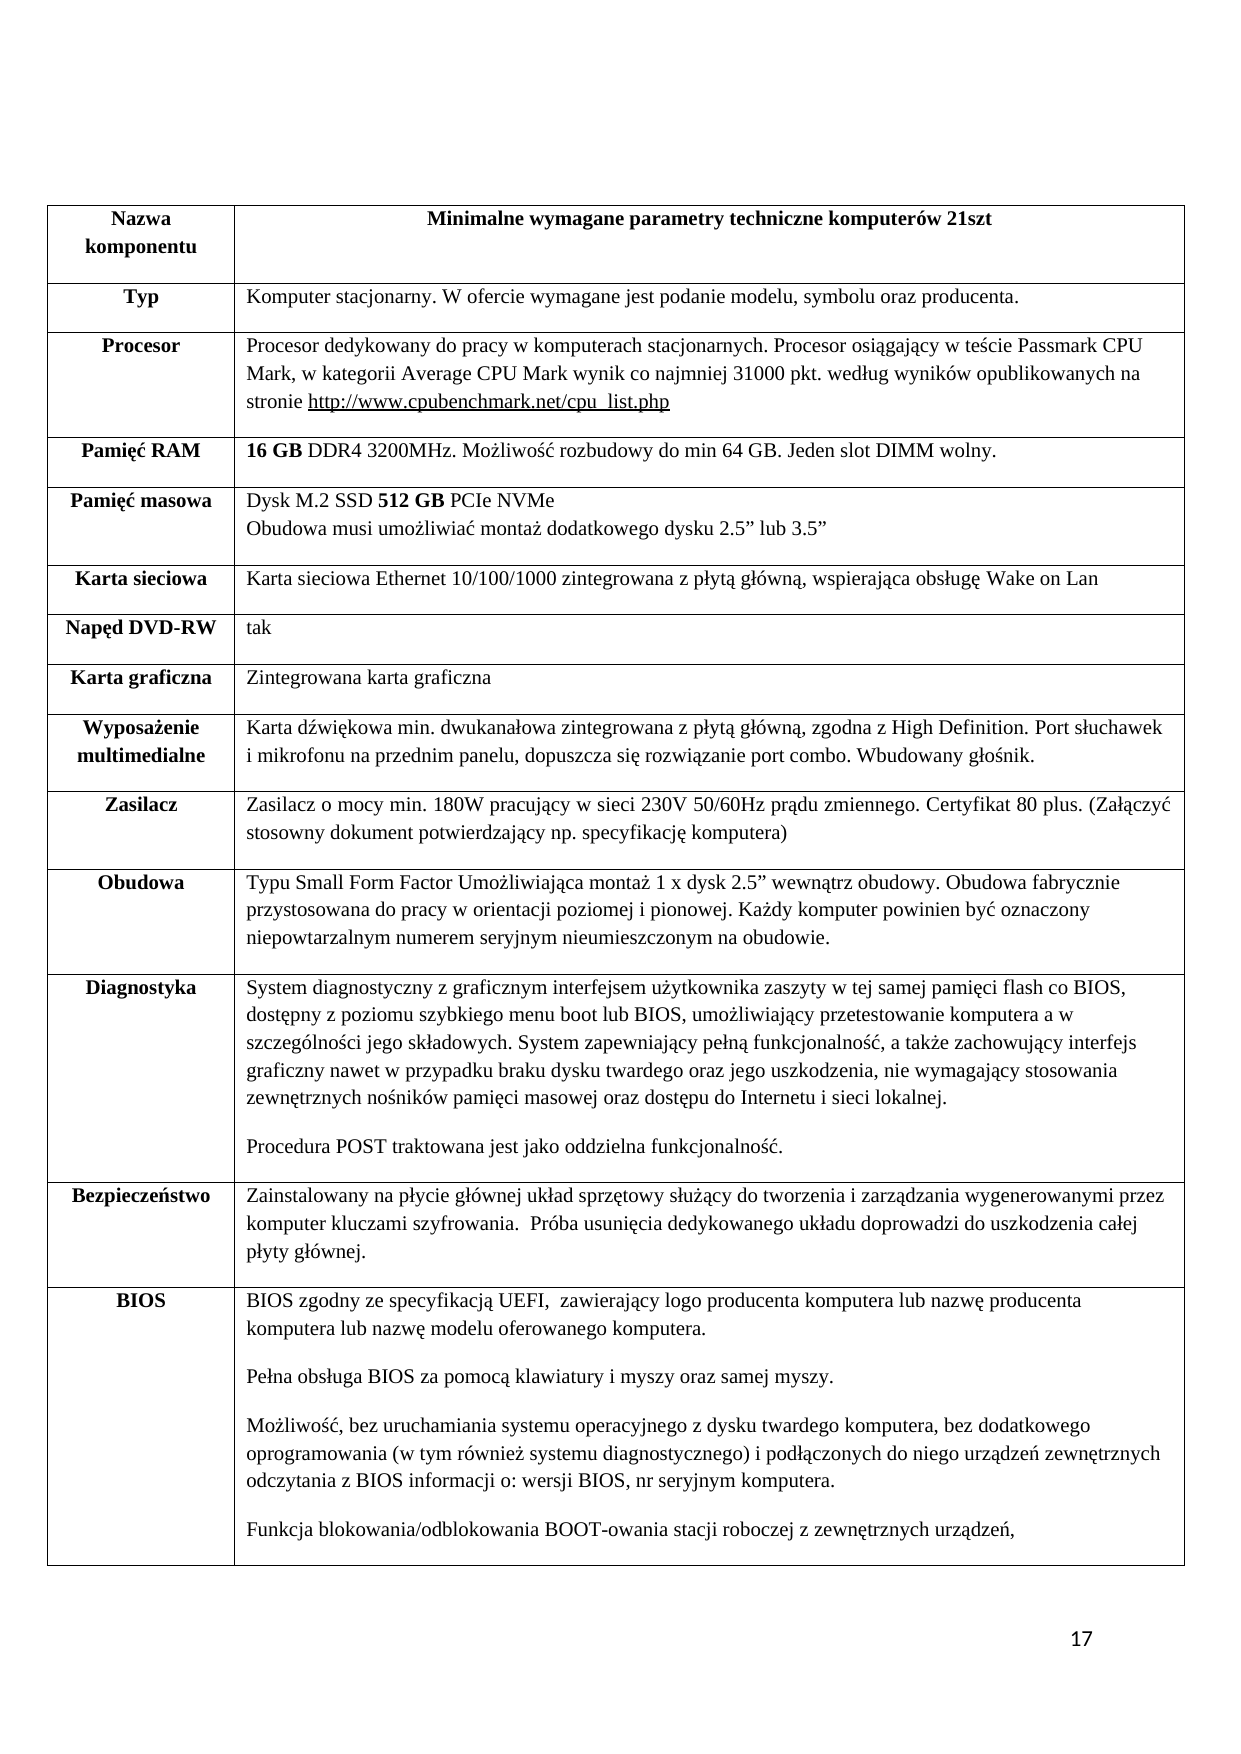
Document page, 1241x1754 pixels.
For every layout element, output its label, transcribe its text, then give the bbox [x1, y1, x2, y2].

table_cell Procesor [48, 333, 234, 437]
table_cell Procesor dedykowany do pracy w komputerach stacjonarnych. Procesor osiągający w teście Passmark CPU Mark, w kategorii Average CPU Mark wynik co najmniej 31000 pkt. według wyników opublikowanych na stronie http://www.cpubenchmark.net/cpu_list.php [235, 333, 1184, 437]
table_cell Pamięć RAM [48, 438, 234, 487]
table_header Minimalne wymagane parametry techniczne komputerów 21szt [235, 206, 1184, 282]
table_cell Typu Small Form Factor Umożliwiająca montaż 1 x dysk 2.5” wewnątrz obudowy. Obudowa fabrycznie przystosowana do pracy w orientacji poziomej i pionowej. Każdy komputer powinien być oznaczony niepowtarzalnym numerem seryjnym nieumieszczonym na obudowie. [235, 870, 1184, 974]
table_cell System diagnostyczny z graficznym interfejsem użytkownika zaszyty w tej samej pamięci flash co BIOS, dostępny z poziomu szybkiego menu boot lub BIOS, umożliwiający przetestowanie komputera a w szczególności jego składowych. System zapewniający pełną funkcjonalność, a także zachowujący interfejs graficzny nawet w przypadku braku dysku twardego oraz jego uszkodzenia, nie wymagający stosowania zewnętrznych nośników pamięci masowej oraz dostępu do Internetu i sieci lokalnej. Procedura POST traktowana jest jako oddzielna funkcjonalność. [235, 975, 1184, 1182]
table_cell Karta graficzna [48, 665, 234, 714]
table_cell Bezpieczeństwo [48, 1183, 234, 1287]
table_header Nazwa komponentu [48, 206, 234, 282]
table_cell Napęd DVD-RW [48, 615, 234, 664]
table_cell Karta sieciowa [48, 566, 234, 614]
table_cell Zasilacz [48, 792, 234, 869]
table_cell tak [235, 615, 1184, 664]
table_cell Karta dźwiękowa min. dwukanałowa zintegrowana z płytą główną, zgodna z High Definition. Port słuchawek i mikrofonu na przednim panelu, dopuszcza się rozwiązanie port combo. Wbudowany głośnik. [235, 715, 1184, 791]
table_cell BIOS [48, 1288, 234, 1565]
table_cell Pamięć masowa [48, 488, 234, 564]
table_cell Zintegrowana karta graficzna [235, 665, 1184, 714]
table_cell Obudowa [48, 870, 234, 974]
table_cell Typ [48, 284, 234, 332]
table_cell Diagnostyka [48, 975, 234, 1182]
table_cell Wyposażenie multimedialne [48, 715, 234, 791]
table_cell Komputer stacjonarny. W ofercie wymagane jest podanie modelu, symbolu oraz producenta. [235, 284, 1184, 332]
table_cell 16 GB DDR4 3200MHz. Możliwość rozbudowy do min 64 GB. Jeden slot DIMM wolny. [235, 438, 1184, 487]
table_cell Dysk M.2 SSD 512 GB PCIe NVMe Obudowa musi umożliwiać montaż dodatkowego dysku 2.5” lub 3.5” [235, 488, 1184, 564]
table_cell Zainstalowany na płycie głównej układ sprzętowy służący do tworzenia i zarządzania wygenerowanymi przez komputer kluczami szyfrowania. Próba usunięcia dedykowanego układu doprowadzi do uszkodzenia całej płyty głównej. [235, 1183, 1184, 1287]
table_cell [235, 1288, 1184, 1565]
table_cell Zasilacz o mocy min. 180W pracujący w sieci 230V 50/60Hz prądu zmiennego. Certyfikat 80 plus. (Załączyć stosowny dokument potwierdzający np. specyfikację komputera) [235, 792, 1184, 869]
table_cell Karta sieciowa Ethernet 10/100/1000 zintegrowana z płytą główną, wspierająca obsługę Wake on Lan [235, 566, 1184, 614]
